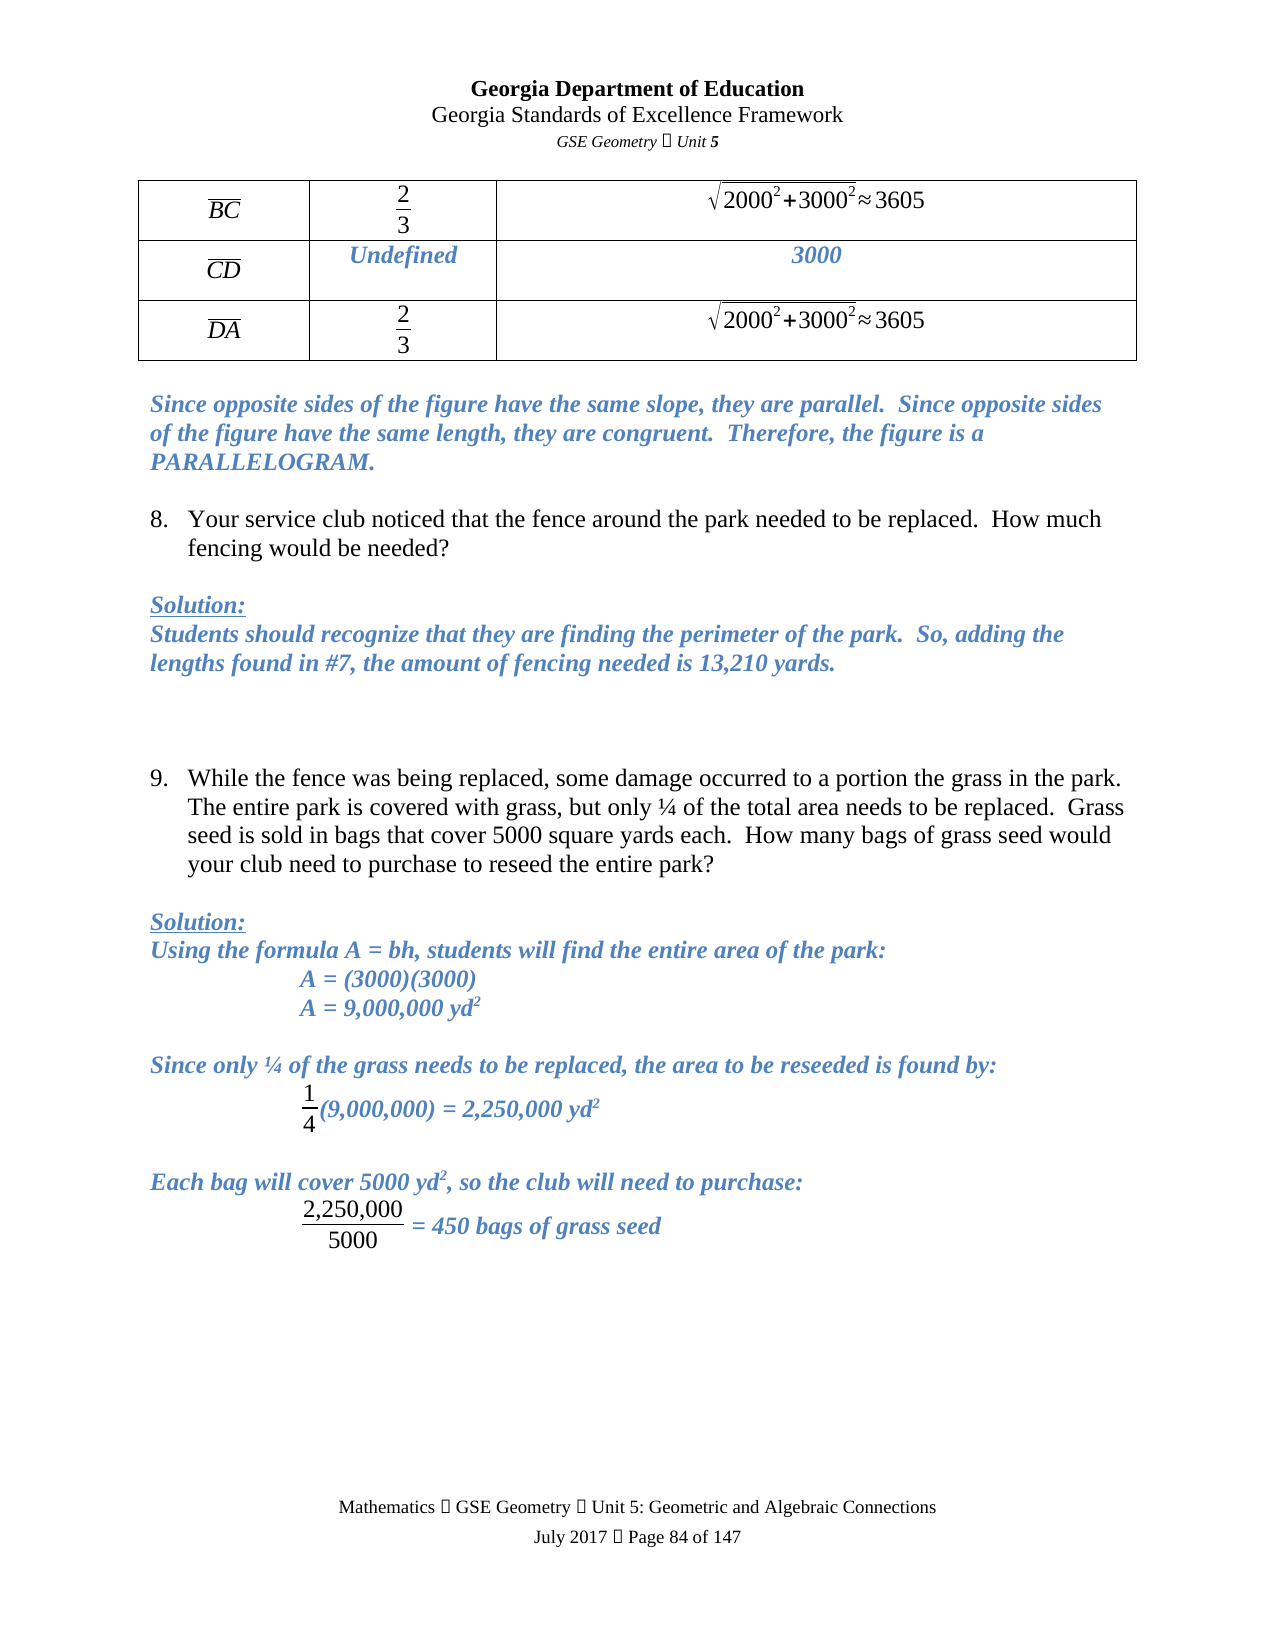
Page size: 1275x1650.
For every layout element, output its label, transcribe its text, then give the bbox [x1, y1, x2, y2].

text Students should recognize that they are finding the perimeter of the park. So, adding the lengths found in #7, the amount of fencing needed is 13,210 yards. [150, 619, 1125, 677]
table_cell [139, 301, 309, 359]
text (9,000,000) = 2,250,000 yd2 [150, 1079, 1125, 1138]
table_cell Undefined [310, 241, 496, 299]
text = 450 bags of grass seed [150, 1196, 1125, 1255]
text Solution: [150, 907, 1125, 936]
table_cell 3000 [497, 241, 1136, 299]
table_cell [139, 241, 309, 299]
text Solution: [150, 591, 1125, 619]
table_cell [497, 301, 1136, 359]
table_cell [497, 181, 1136, 239]
text Each bag will cover 5000 yd2, so the club will need to purchase: [150, 1167, 1125, 1196]
text Since opposite sides of the figure have the same slope, they are parallel. Since opposite sides of the figure have the same length, they are congruent. Therefore, the figure is a PARALLELOGRAM. [150, 389, 1125, 476]
table_cell [310, 181, 496, 239]
text Since only ¼ of the grass needs to be replaced, the area to be reseeded is found by: [150, 1051, 1125, 1079]
text A = (3000)(3000) [150, 964, 1125, 993]
table_cell [139, 181, 309, 239]
text 8. Your service club noticed that the fence around the park needed to be replaced. How much fencing would be needed? [150, 504, 1125, 562]
table_cell [310, 301, 496, 359]
text A = 9,000,000 yd2 [150, 993, 1125, 1022]
text 9. While the fence was being replaced, some damage occurred to a portion the grass in the park. The entire park is covered with grass, but only ¼ of the total area needs to be replaced. Grass seed is sold in bags that cover 5000 square yards each. How many bags of grass seed would your club need to purchase to reseed the entire park? [150, 763, 1125, 878]
text Using the formula A = bh, students will find the entire area of the park: [150, 936, 1125, 964]
